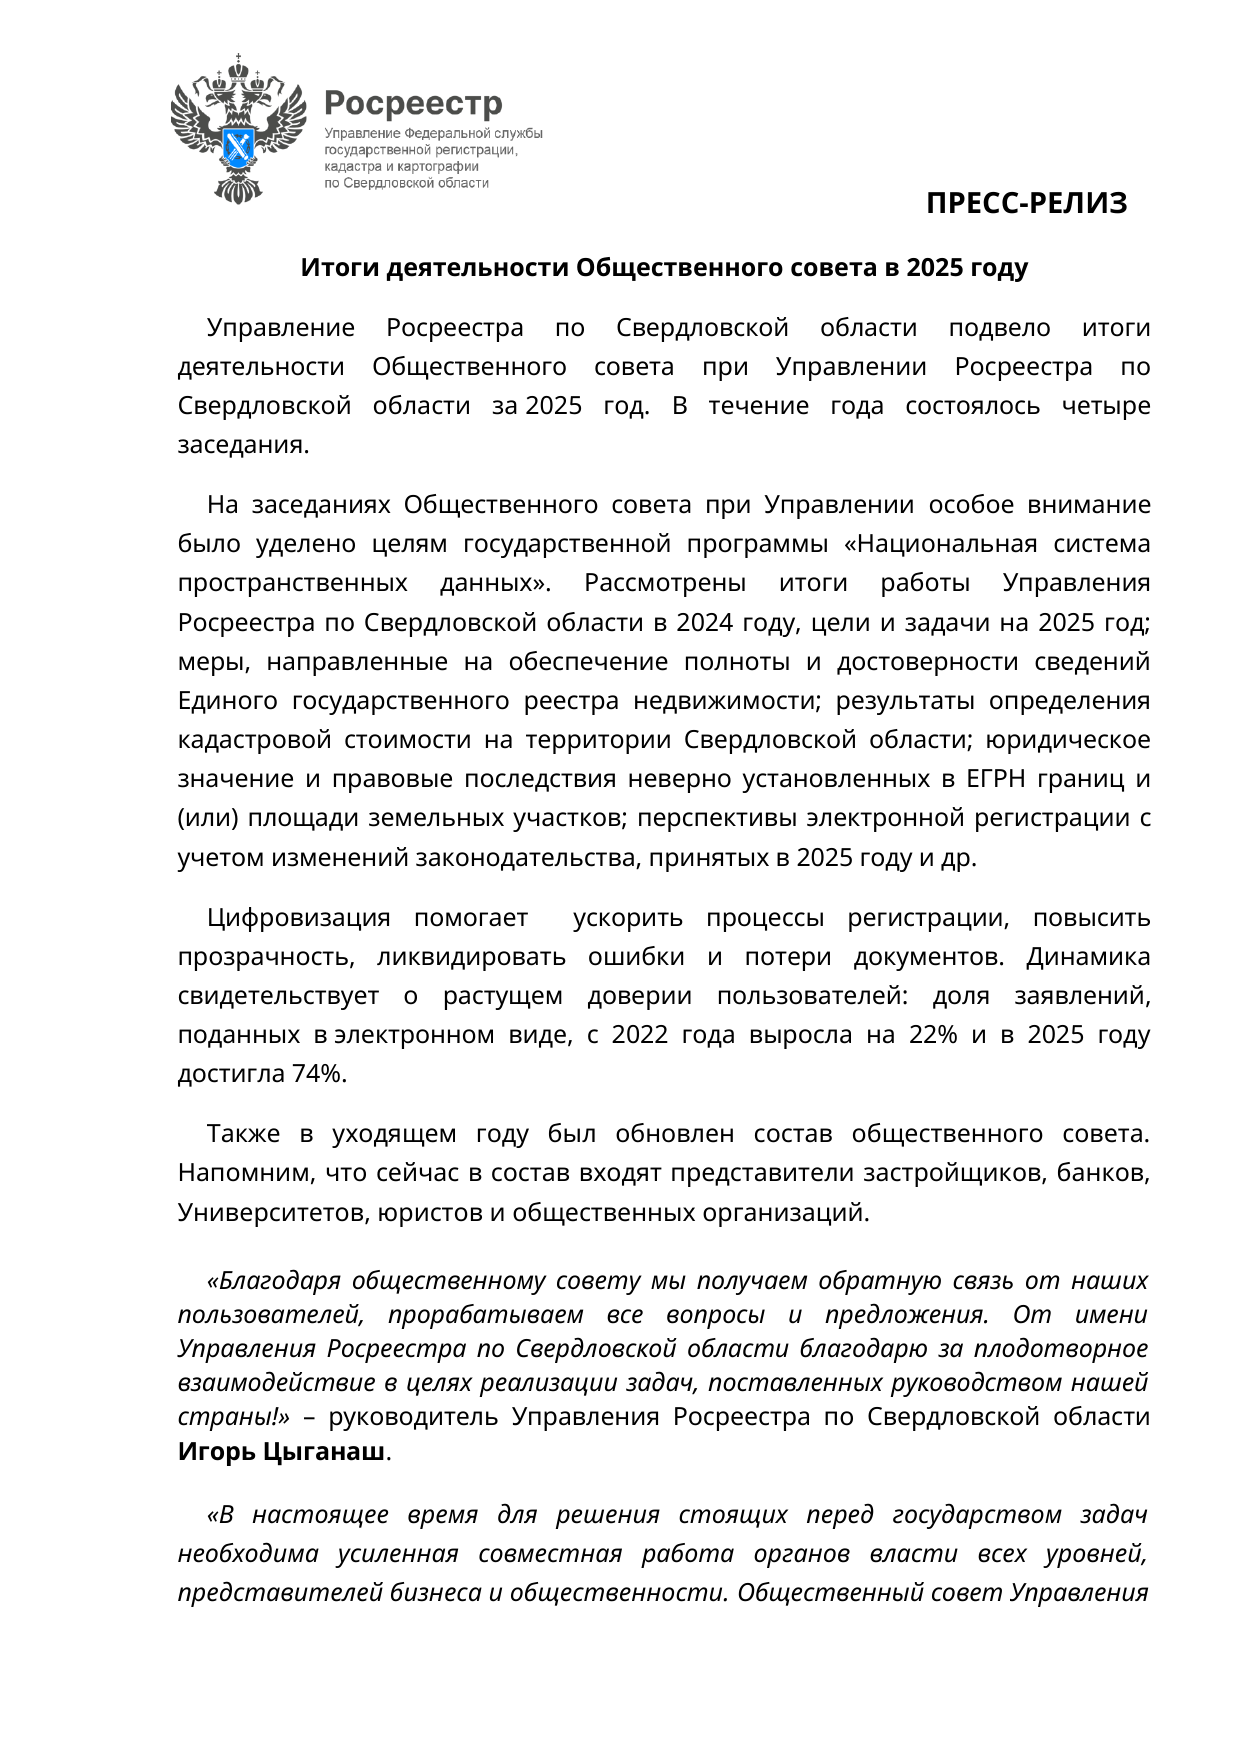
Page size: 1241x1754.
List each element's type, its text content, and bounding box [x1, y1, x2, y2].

text Итоги деятельности Общественного совета в 2025 году [177, 249, 1152, 283]
text На заседаниях Общественного совета при Управлении особое внимание было уделено целям государственной программы «Национальная система пространственных данных». Рассмотрены итоги работы Управления Росреестра по Свердловской области в 2024 году, цели и задачи на 2025 год; меры, направленные на обеспечение полноты и достоверности сведений Единого государственного реестра недвижимости; результаты определения кадастровой стоимости на территории Свердловской области; юридическое значение и правовые последствия неверно установленных в ЕГРН границ и (или) площади земельных участков; перспективы электронной регистрации с учетом изменений законодательства, принятых в 2025 году и др. [177, 487, 1152, 873]
picture [171, 53, 613, 215]
text Также в уходящем году был обновлен состав общественного совета. Напомним, что сейчас в состав входят представители застройщиков, банков, Университетов, юристов и общественных организаций. [177, 1116, 1152, 1228]
text «Благодаря общественному совету мы получаем обратную связь от наших пользователей, прорабатываем все вопросы и предложения. От имени Управления Росреестра по Свердловской области благодарю за плодотворное взаимодействие в целях реализации задач, поставленных руководством нашей страны!» – руководитель Управления Росреестра по Свердловской области Игорь Цыганаш. [177, 1263, 1152, 1467]
text ПРЕСС-РЕЛИЗ [177, 183, 1152, 222]
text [177, 1497, 1152, 1609]
text Управление Росреестра по Свердловской области подвело итоги деятельности Общественного совета при Управлении Росреестра по Свердловской области за 2025 год. В течение года состоялось четыре заседания. [177, 309, 1152, 461]
text Цифровизация помогает ускорить процессы регистрации, повысить прозрачность, ликвидировать ошибки и потери документов. Динамика свидетельствует о растущем доверии пользователей: доля заявлений, поданных в электронном виде, с 2022 года выросла на 22% и в 2025 году достигла 74%. [177, 899, 1152, 1090]
